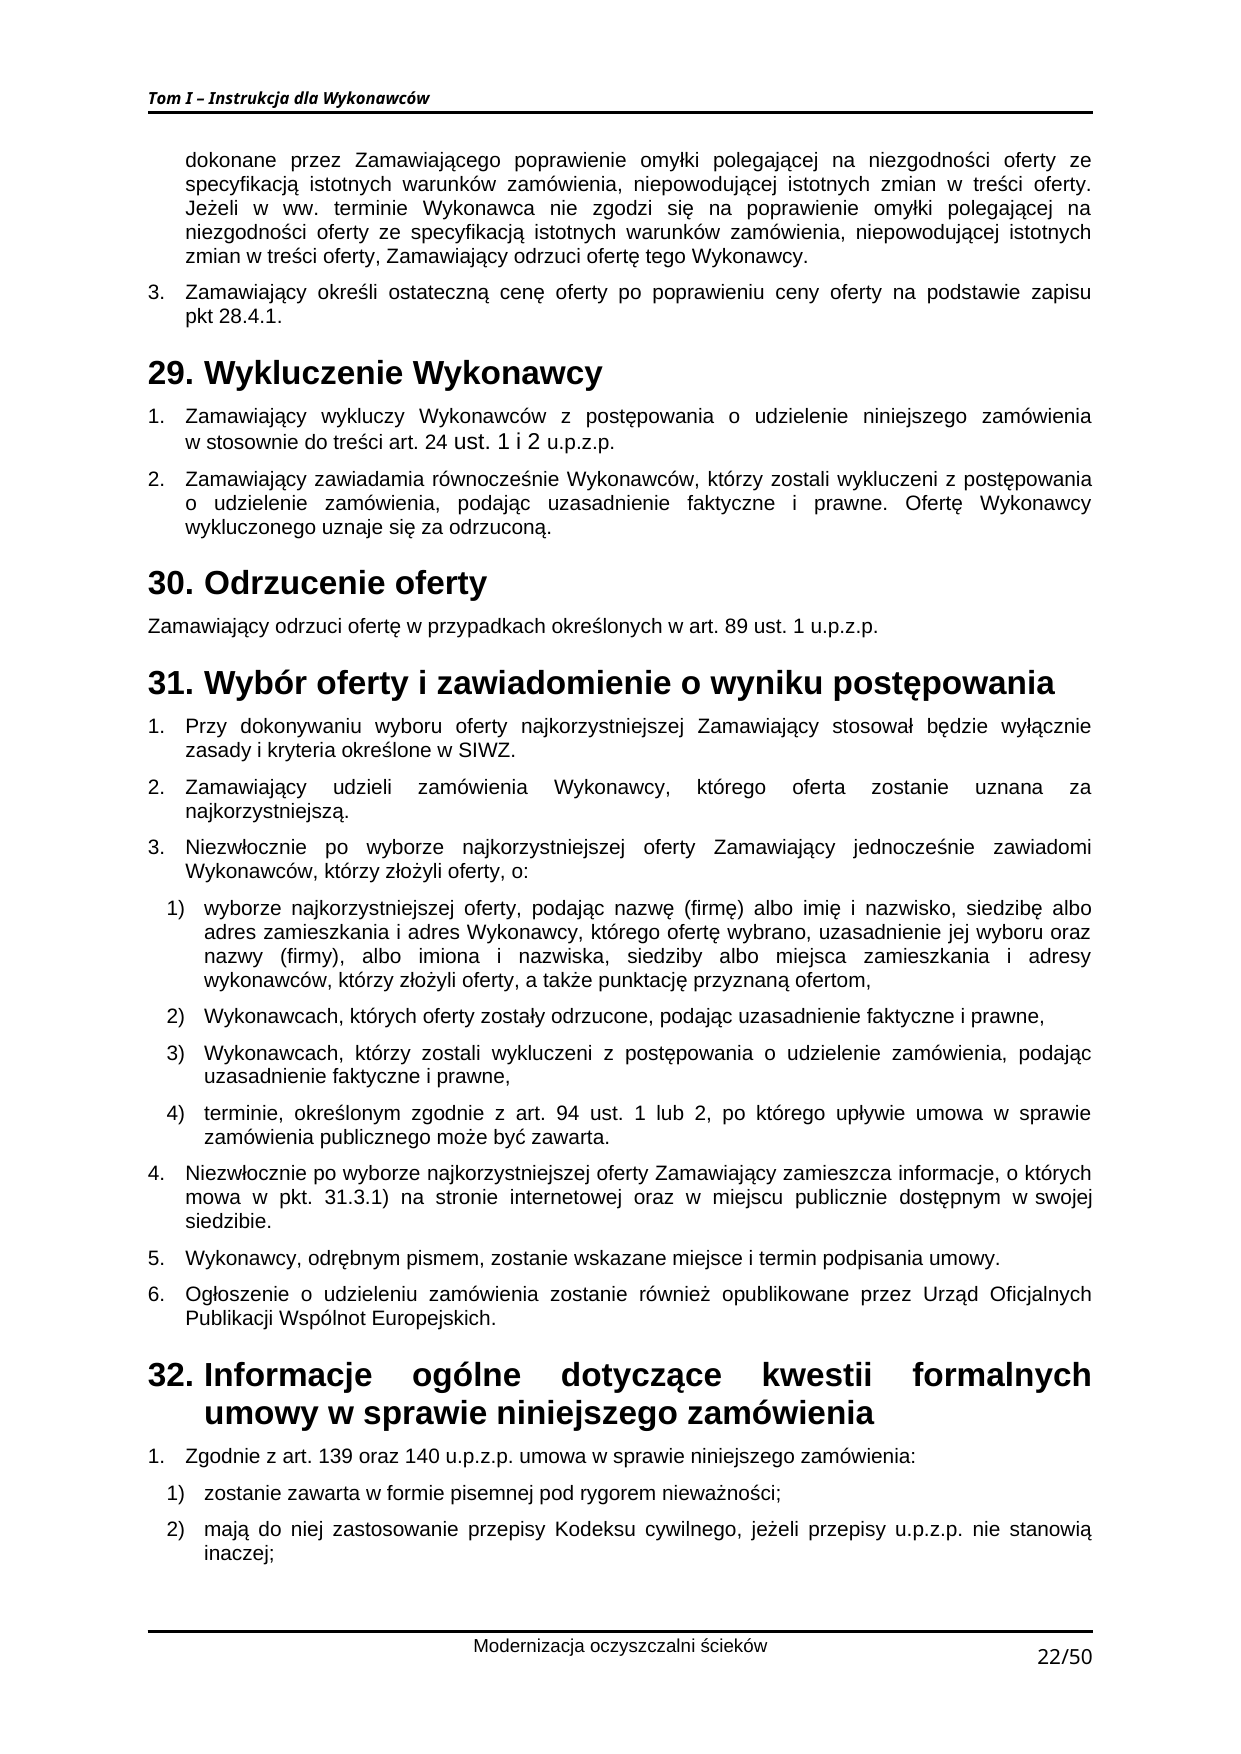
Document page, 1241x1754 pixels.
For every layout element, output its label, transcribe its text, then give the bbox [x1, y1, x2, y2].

text 2) Wykonawcach, których oferty zostały odrzucone, podając uzasadnienie faktyczne i prawne, [166, 1004, 1093, 1028]
text 1) zostanie zawarta w formie pisemnej pod rygorem nieważności; [166, 1481, 1093, 1505]
text 3. Niezwłocznie po wyborze najkorzystniejszej oferty Zamawiający jednocześnie zawiadomi Wykonawców, którzy złożyli oferty, o: [148, 835, 1093, 883]
subtitle 31. Wybór oferty i zawiadomienie o wyniku postępowania [148, 663, 1093, 702]
subtitle 30. Odrzucenie oferty [148, 563, 1093, 602]
subtitle 32. Informacje ogólne dotyczące kwestii formalnych umowy w sprawie niniejszego zamówienia [148, 1355, 1093, 1432]
subtitle 29. Wykluczenie Wykonawcy [148, 353, 1093, 391]
text Zamawiający odrzuci ofertę w przypadkach określonych w art. 89 ust. 1 u.p.z.p. [148, 614, 1093, 638]
text 1. Zgodnie z art. 139 oraz 140 u.p.z.p. umowa w sprawie niniejszego zamówienia: [148, 1444, 1093, 1468]
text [148, 148, 1093, 267]
text 2. Zamawiający udzieli zamówienia Wykonawcy, którego oferta zostanie uznana za najkorzystniejszą. [148, 775, 1093, 823]
text 5. Wykonawcy, odrębnym pismem, zostanie wskazane miejsce i termin podpisania umowy. [148, 1246, 1093, 1269]
text 1. Zamawiający wykluczy Wykonawców z postępowania o udzielenie niniejszego zamówienia w stosownie do treści art. 24 ust. 1 i 2 u.p.z.p. [148, 404, 1093, 454]
text 4. Niezwłocznie po wyborze najkorzystniejszej oferty Zamawiający zamieszcza informacje, o których mowa w pkt. 31.3.1) na stronie internetowej oraz w miejscu publicznie dostępnym w swojej siedzibie. [148, 1161, 1093, 1233]
text 2) mają do niej zastosowanie przepisy Kodeksu cywilnego, jeżeli przepisy u.p.z.p. nie stanowią inaczej; [166, 1517, 1093, 1565]
text 3. Zamawiający określi ostateczną cenę oferty po poprawieniu ceny oferty na podstawie zapisu pkt 28.4.1. [148, 280, 1093, 328]
text 6. Ogłoszenie o udzieleniu zamówienia zostanie również opublikowane przez Urząd Oficjalnych Publikacji Wspólnot Europejskich. [148, 1282, 1093, 1330]
text 1. Przy dokonywaniu wyboru oferty najkorzystniejszej Zamawiający stosował będzie wyłącznie zasady i kryteria określone w SIWZ. [148, 714, 1093, 762]
text 2. Zamawiający zawiadamia równocześnie Wykonawców, którzy zostali wykluczeni z postępowania o udzielenie zamówienia, podając uzasadnienie faktyczne i prawne. Ofertę Wykonawcy wykluczonego uznaje się za odrzuconą. [148, 467, 1093, 538]
text 3) Wykonawcach, którzy zostali wykluczeni z postępowania o udzielenie zamówienia, podając uzasadnienie faktyczne i prawne, [166, 1040, 1093, 1088]
text 4) terminie, określonym zgodnie z art. 94 ust. 1 lub 2, po którego upływie umowa w sprawie zamówienia publicznego może być zawarta. [166, 1101, 1093, 1149]
text 1) wyborze najkorzystniejszej oferty, podając nazwę (firmę) albo imię i nazwisko, siedzibę albo adres zamieszkania i adres Wykonawcy, którego ofertę wybrano, uzasadnienie jej wyboru oraz nazwy (firmy), albo imiona i nazwiska, siedziby albo miejsca zamieszkania i adresy wykonawców, którzy złożyli oferty, a także punktację przyznaną ofertom, [166, 896, 1093, 991]
